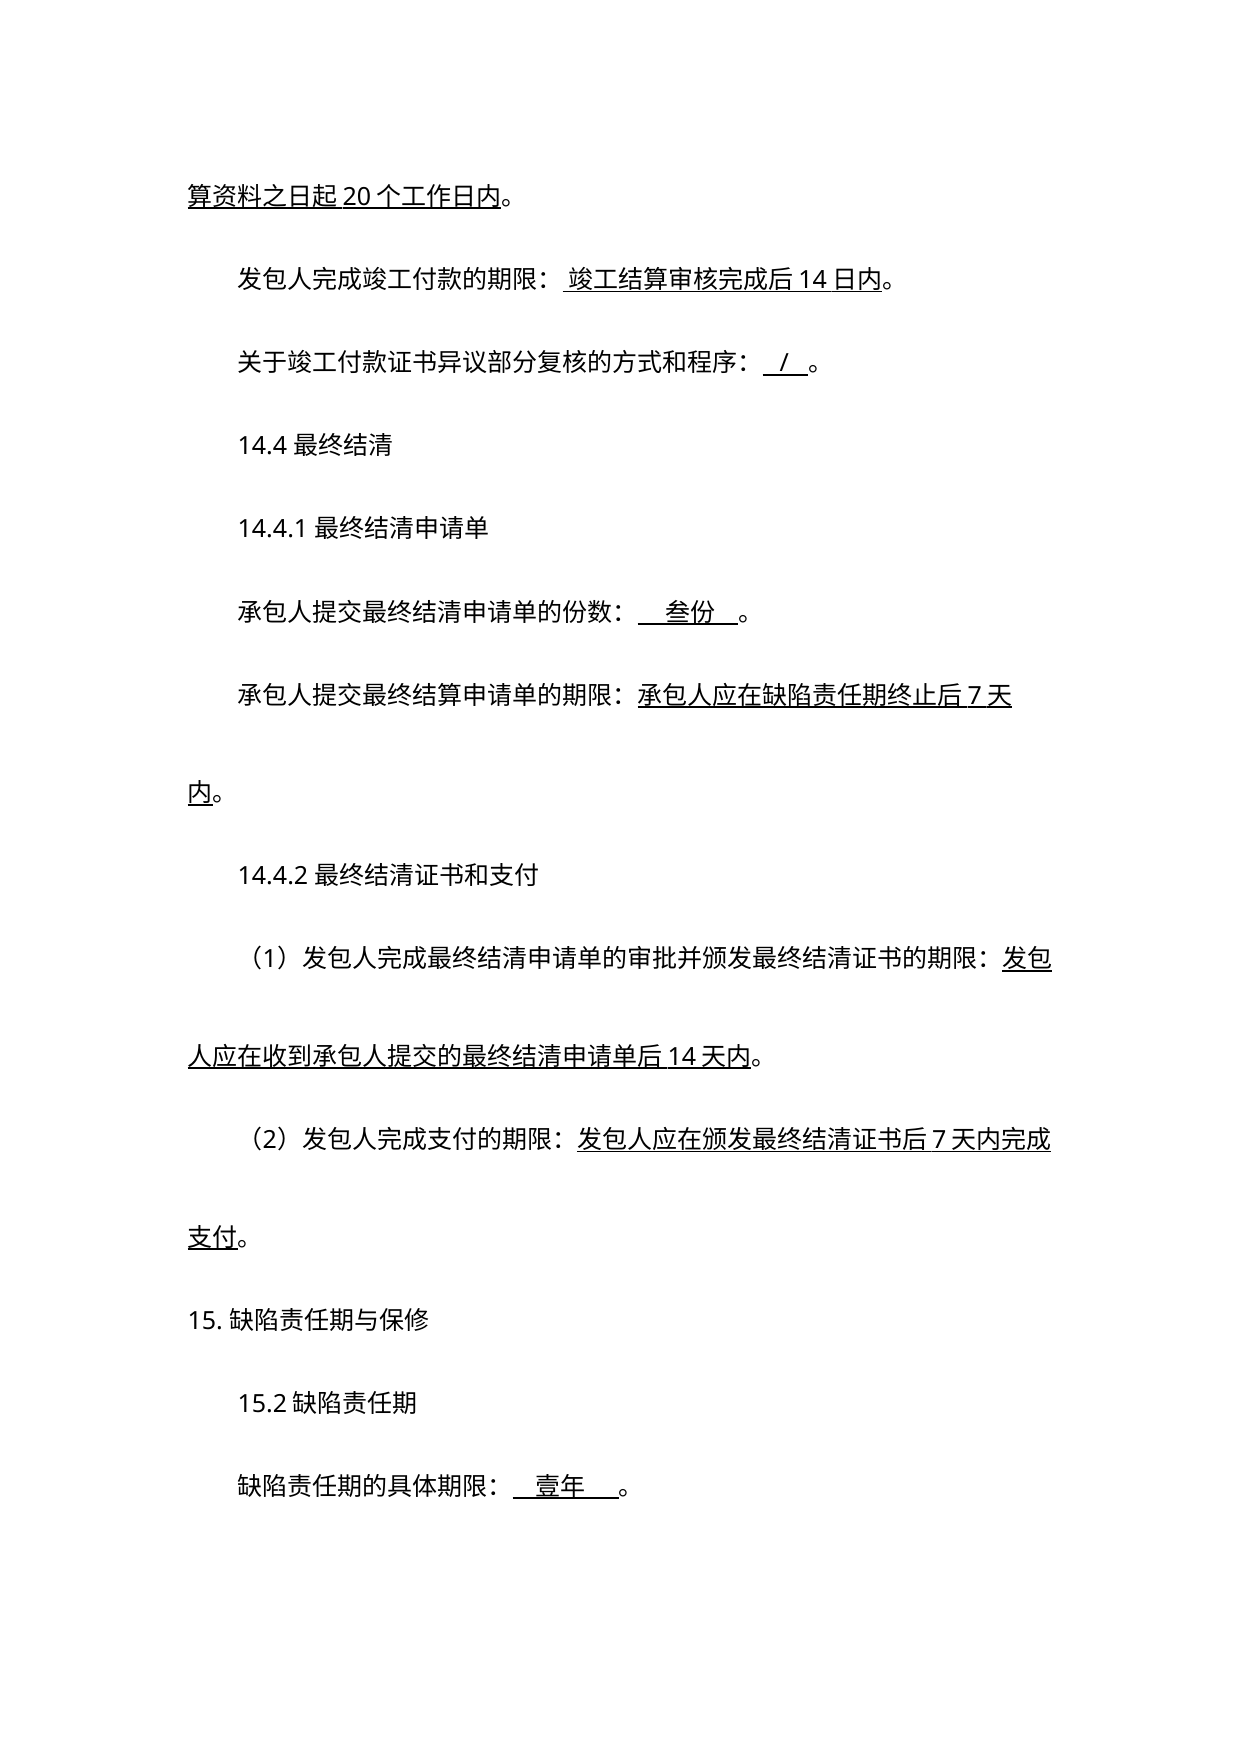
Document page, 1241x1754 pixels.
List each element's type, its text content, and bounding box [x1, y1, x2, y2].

text 发包人完成竣工付款的期限： 竣工结算审核完成后14日内。 [187, 245, 1053, 310]
text 承包人提交最终结算申请单的期限：承包人应在缺陷责任期终止后7天内。 [187, 661, 1053, 823]
text 15.2缺陷责任期 [187, 1369, 1053, 1434]
text 承包人提交最终结清申请单的份数： 叁份 。 [187, 578, 1053, 643]
text （1）发包人完成最终结清申请单的审批并颁发最终结清证书的期限：发包人应在收到承包人提交的最终结清申请单后14天内。 [187, 924, 1053, 1087]
text 关于竣工付款证书异议部分复核的方式和程序： / 。 [187, 328, 1053, 393]
text 缺陷责任期的具体期限： 壹年 。 [187, 1452, 1053, 1517]
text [187, 162, 1053, 227]
text 14.4.1 最终结清申请单 [187, 494, 1053, 559]
text 14.4.2 最终结清证书和支付 [187, 841, 1053, 906]
text 15. 缺陷责任期与保修 [187, 1286, 1053, 1351]
text （2）发包人完成支付的期限：发包人应在颁发最终结清证书后7天内完成支付。 [187, 1105, 1053, 1268]
text 14.4 最终结清 [187, 411, 1053, 476]
